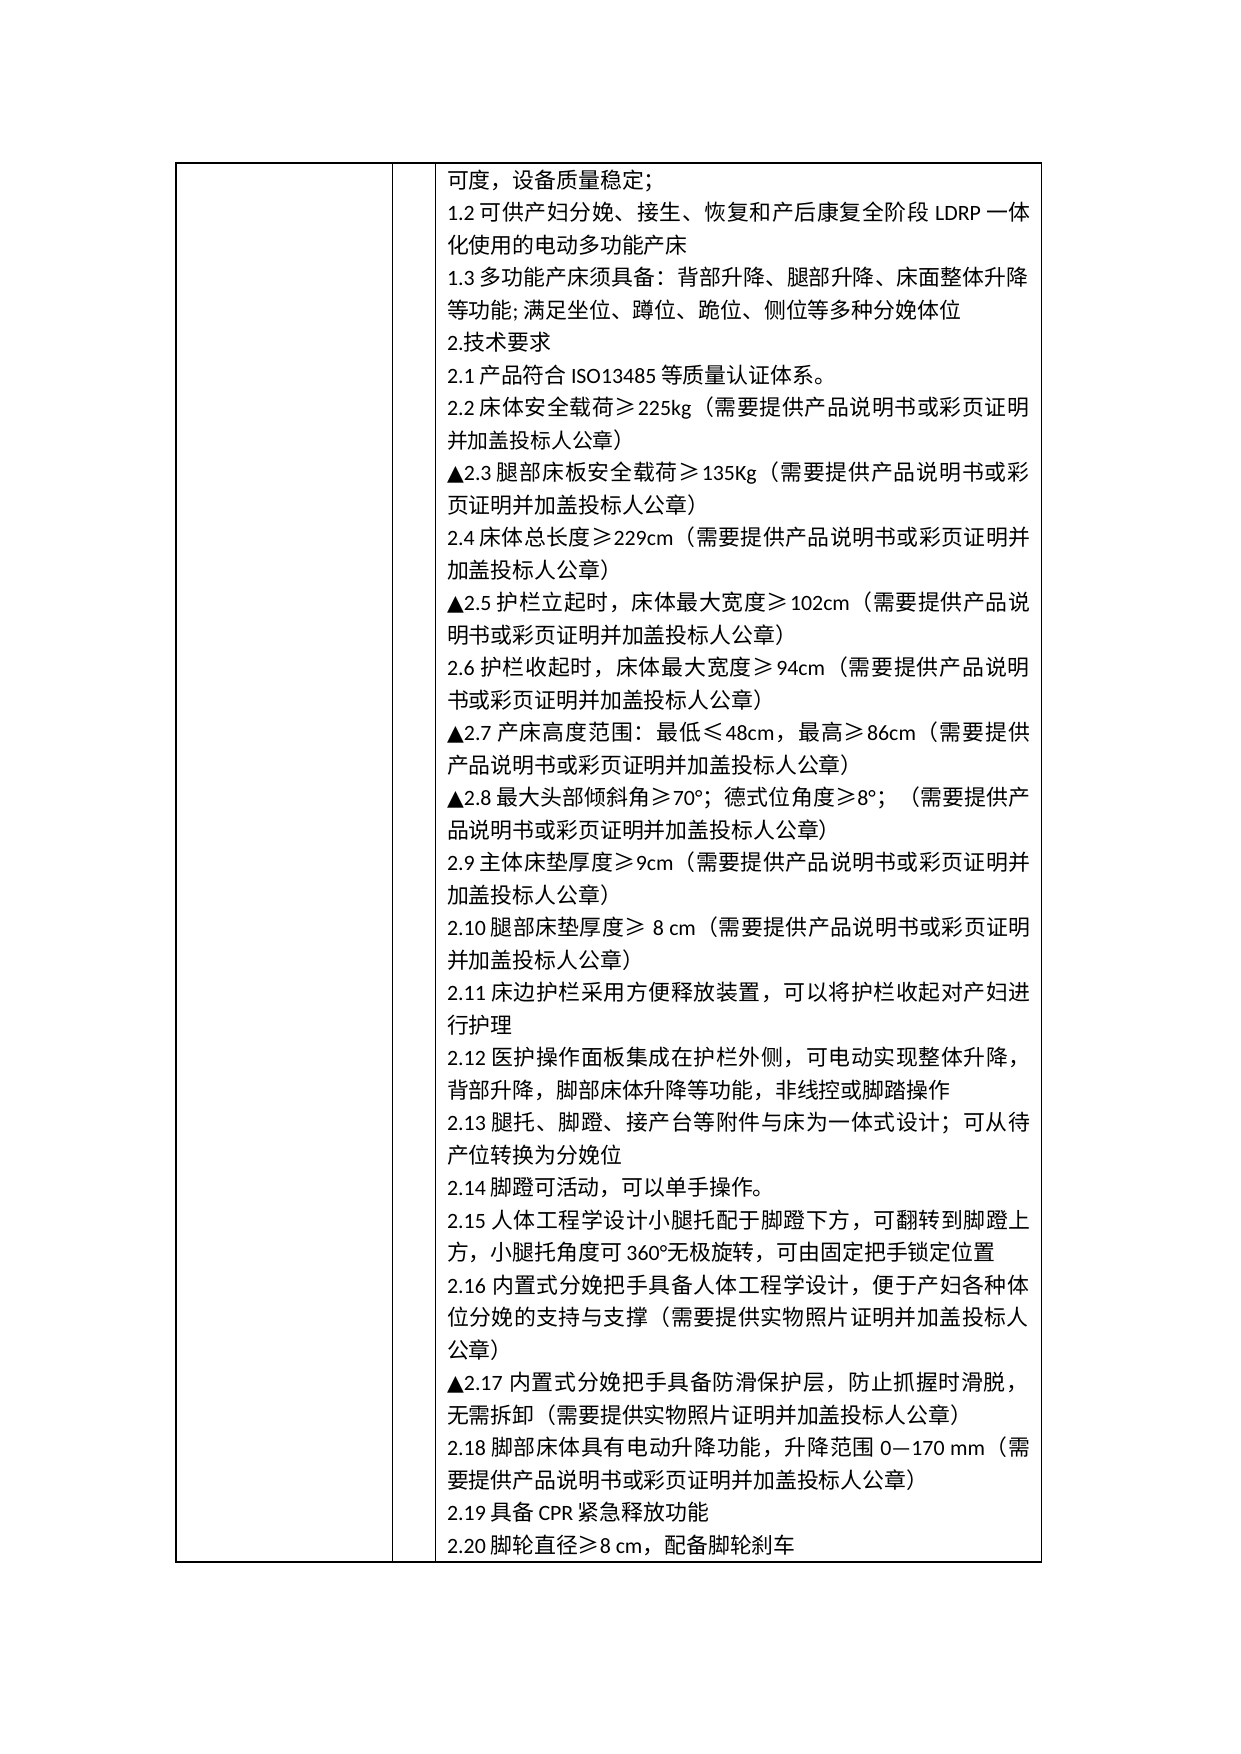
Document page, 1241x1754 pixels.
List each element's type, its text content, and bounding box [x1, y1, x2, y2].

table_cell 1 [393, 164, 435, 1561]
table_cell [436, 164, 1041, 1561]
table_cell [177, 164, 392, 1561]
